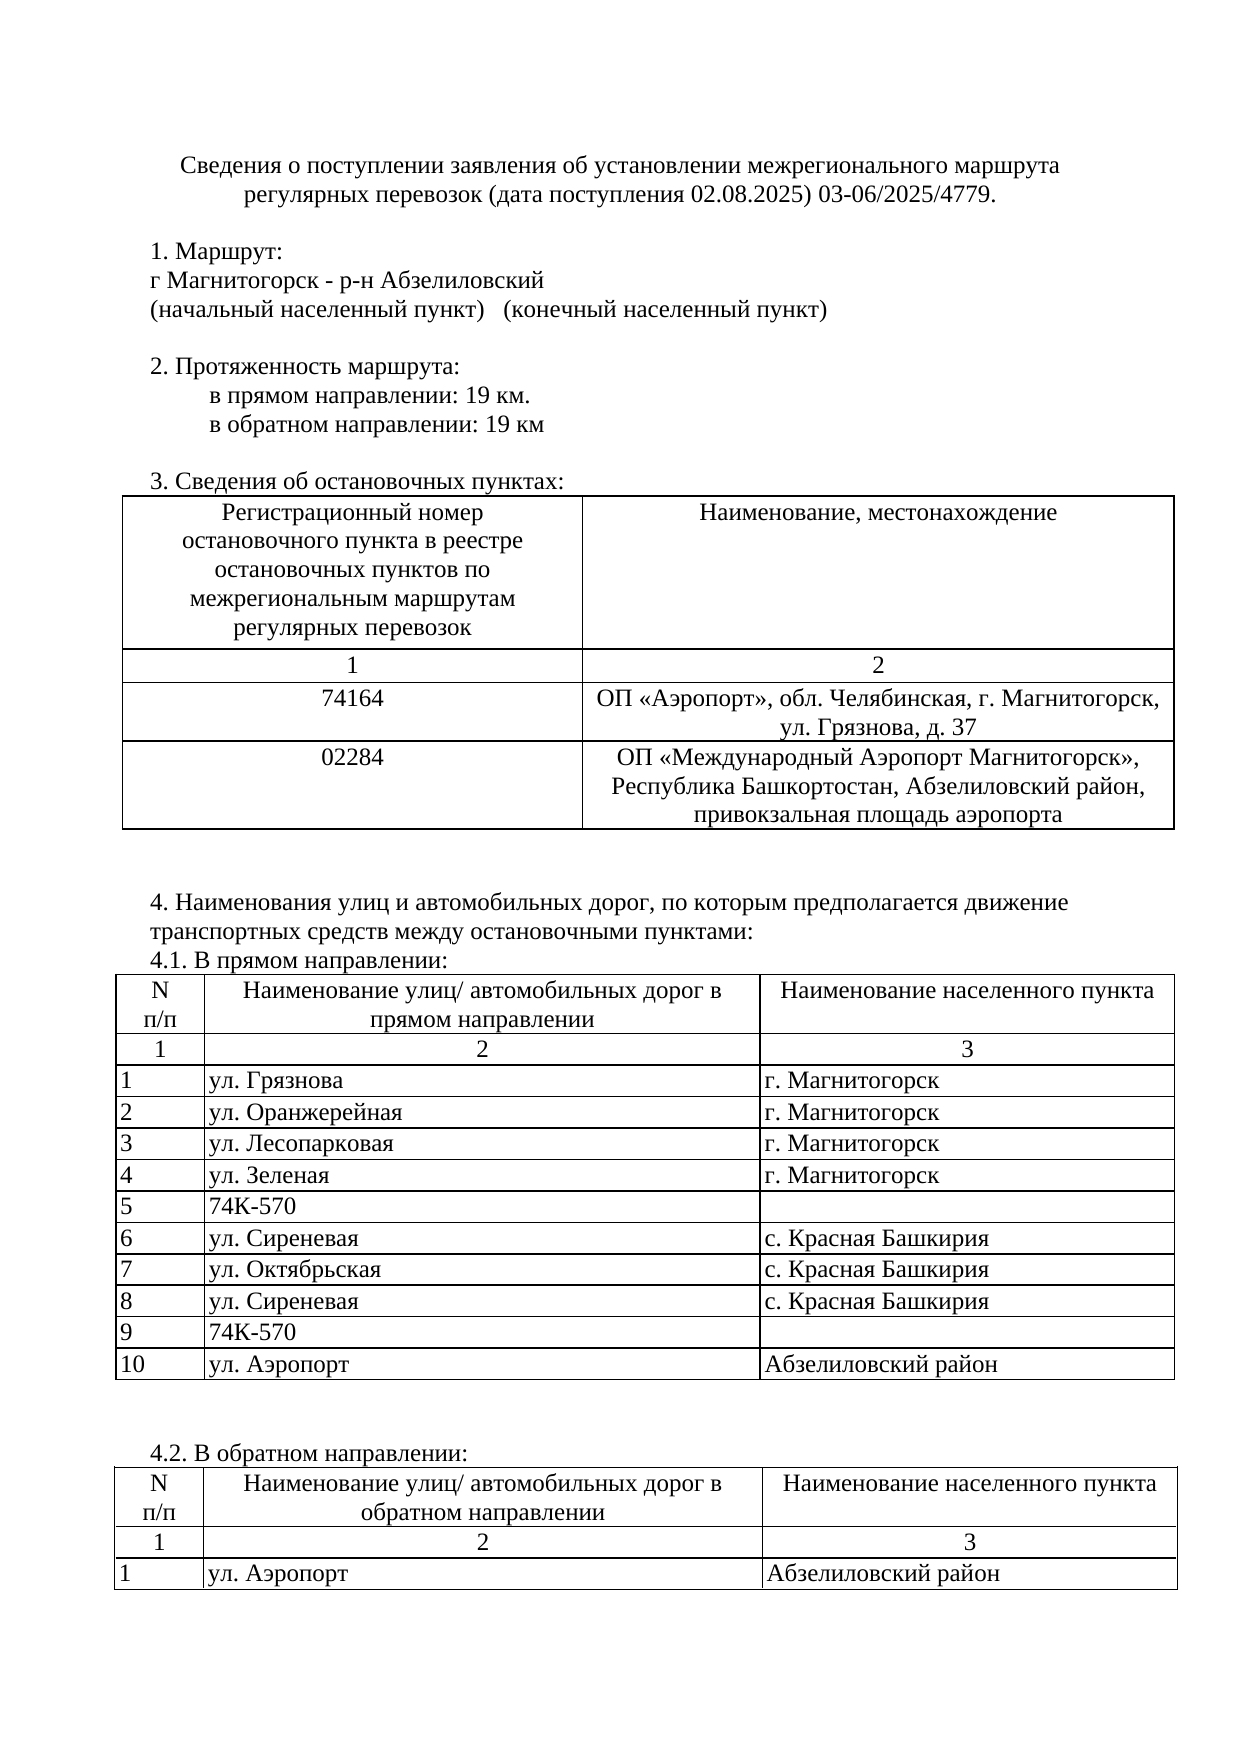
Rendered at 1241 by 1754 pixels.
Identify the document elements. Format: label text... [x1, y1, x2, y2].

table_cell ул. Аэропорт [204, 1559, 762, 1588]
text 4. Наименования улиц и автомобильных дорог, по которым предполагается движение транспортных средств между остановочными пунктами: [150, 887, 1090, 945]
table_cell ул. Зеленая [205, 1160, 759, 1190]
table_cell 6 [117, 1223, 204, 1253]
text 4.1. В прямом направлении: [150, 945, 1090, 973]
table_cell г. Магнитогорск [761, 1129, 1174, 1158]
table_cell 1 [115, 1527, 203, 1557]
table_cell 4 [117, 1160, 204, 1190]
table_cell Абзелиловский район [763, 1557, 1177, 1588]
table_cell 1 [115, 1558, 203, 1588]
table_cell ул. Сиреневая [205, 1223, 759, 1253]
table_cell 1 [123, 650, 582, 681]
table_cell с. Красная Башкирия [761, 1223, 1174, 1253]
table_cell 2 [117, 1097, 204, 1127]
table_cell 74К-570 [205, 1317, 759, 1347]
table_cell ул. Грязнова [205, 1066, 759, 1096]
table_header N п/п [115, 1468, 203, 1526]
table_cell [761, 1317, 1174, 1347]
table_header Наименование населенного пункта [761, 975, 1174, 1033]
table_cell ул. Лесопарковая [205, 1129, 759, 1158]
table_header Наименование улиц/ автомобильных дорог в прямом направлении [205, 975, 759, 1033]
text 3. Сведения об остановочных пунктах: [150, 466, 1090, 495]
table_cell с. Красная Башкирия [761, 1286, 1174, 1316]
table_cell 3 [761, 1034, 1174, 1064]
table_cell 7 [117, 1255, 204, 1284]
table_cell 2 [205, 1034, 759, 1064]
table_cell 8 [117, 1286, 204, 1316]
table_header Наименование, местонахождение [583, 497, 1173, 648]
table_header Регистрационный номер остановочного пункта в реестре остановочных пунктов по межрегиональным маршрутам регулярных перевозок [123, 497, 582, 648]
table_cell 3 [763, 1526, 1177, 1557]
table_cell ул. Октябрьская [205, 1255, 759, 1284]
table_cell 9 [117, 1317, 204, 1347]
table_cell ОП «Международный Аэропорт Магнитогорск», Республика Башкортостан, Абзелиловский район, привокзальная площадь аэропорта [583, 742, 1173, 828]
text в прямом направлении: 19 км. [150, 380, 1090, 409]
table_cell г. Магнитогорск [761, 1160, 1174, 1190]
table_cell г. Магнитогорск [761, 1066, 1174, 1096]
table_header N п/п [117, 975, 204, 1033]
table_cell 74К-570 [205, 1192, 759, 1221]
table_cell [761, 1192, 1174, 1221]
table_cell 1 [117, 1034, 204, 1064]
text 1. Маршрут: [150, 236, 1090, 265]
table_header Наименование улиц/ автомобильных дорог в обратном направлении [204, 1468, 762, 1526]
table_cell 1 [117, 1066, 204, 1096]
text в обратном направлении: 19 км [150, 409, 1090, 437]
table_cell ул. Оранжерейная [205, 1097, 759, 1127]
table_cell ул. Аэропорт [205, 1349, 759, 1379]
table_cell 10 [117, 1349, 204, 1379]
table_cell 02284 [123, 742, 582, 828]
table_cell Абзелиловский район [761, 1349, 1174, 1379]
table_header Наименование населенного пункта [763, 1468, 1177, 1526]
text 2. Протяженность маршрута: [150, 351, 1090, 380]
text (начальный населенный пункт) (конечный населенный пункт) [150, 294, 1090, 322]
table_cell 2 [204, 1527, 762, 1557]
table_cell с. Красная Башкирия [761, 1255, 1174, 1284]
text г Магнитогорск - р-н Абзелиловский [150, 265, 1090, 294]
text Сведения о поступлении заявления об установлении межрегионального маршрута регулярных перевозок (дата поступления 02.08.2025) 03-06/2025/4779. [150, 150, 1090, 207]
table_cell 5 [117, 1192, 204, 1221]
table_cell г. Магнитогорск [761, 1097, 1174, 1127]
table_cell 3 [117, 1129, 204, 1158]
table_cell 2 [583, 650, 1173, 681]
table_cell 74164 [123, 683, 582, 740]
text 4.2. В обратном направлении: [150, 1438, 1090, 1466]
table_cell ОП «Аэропорт», обл. Челябинская, г. Магнитогорск, ул. Грязнова, д. 37 [583, 683, 1173, 740]
table_cell ул. Сиреневая [205, 1286, 759, 1316]
